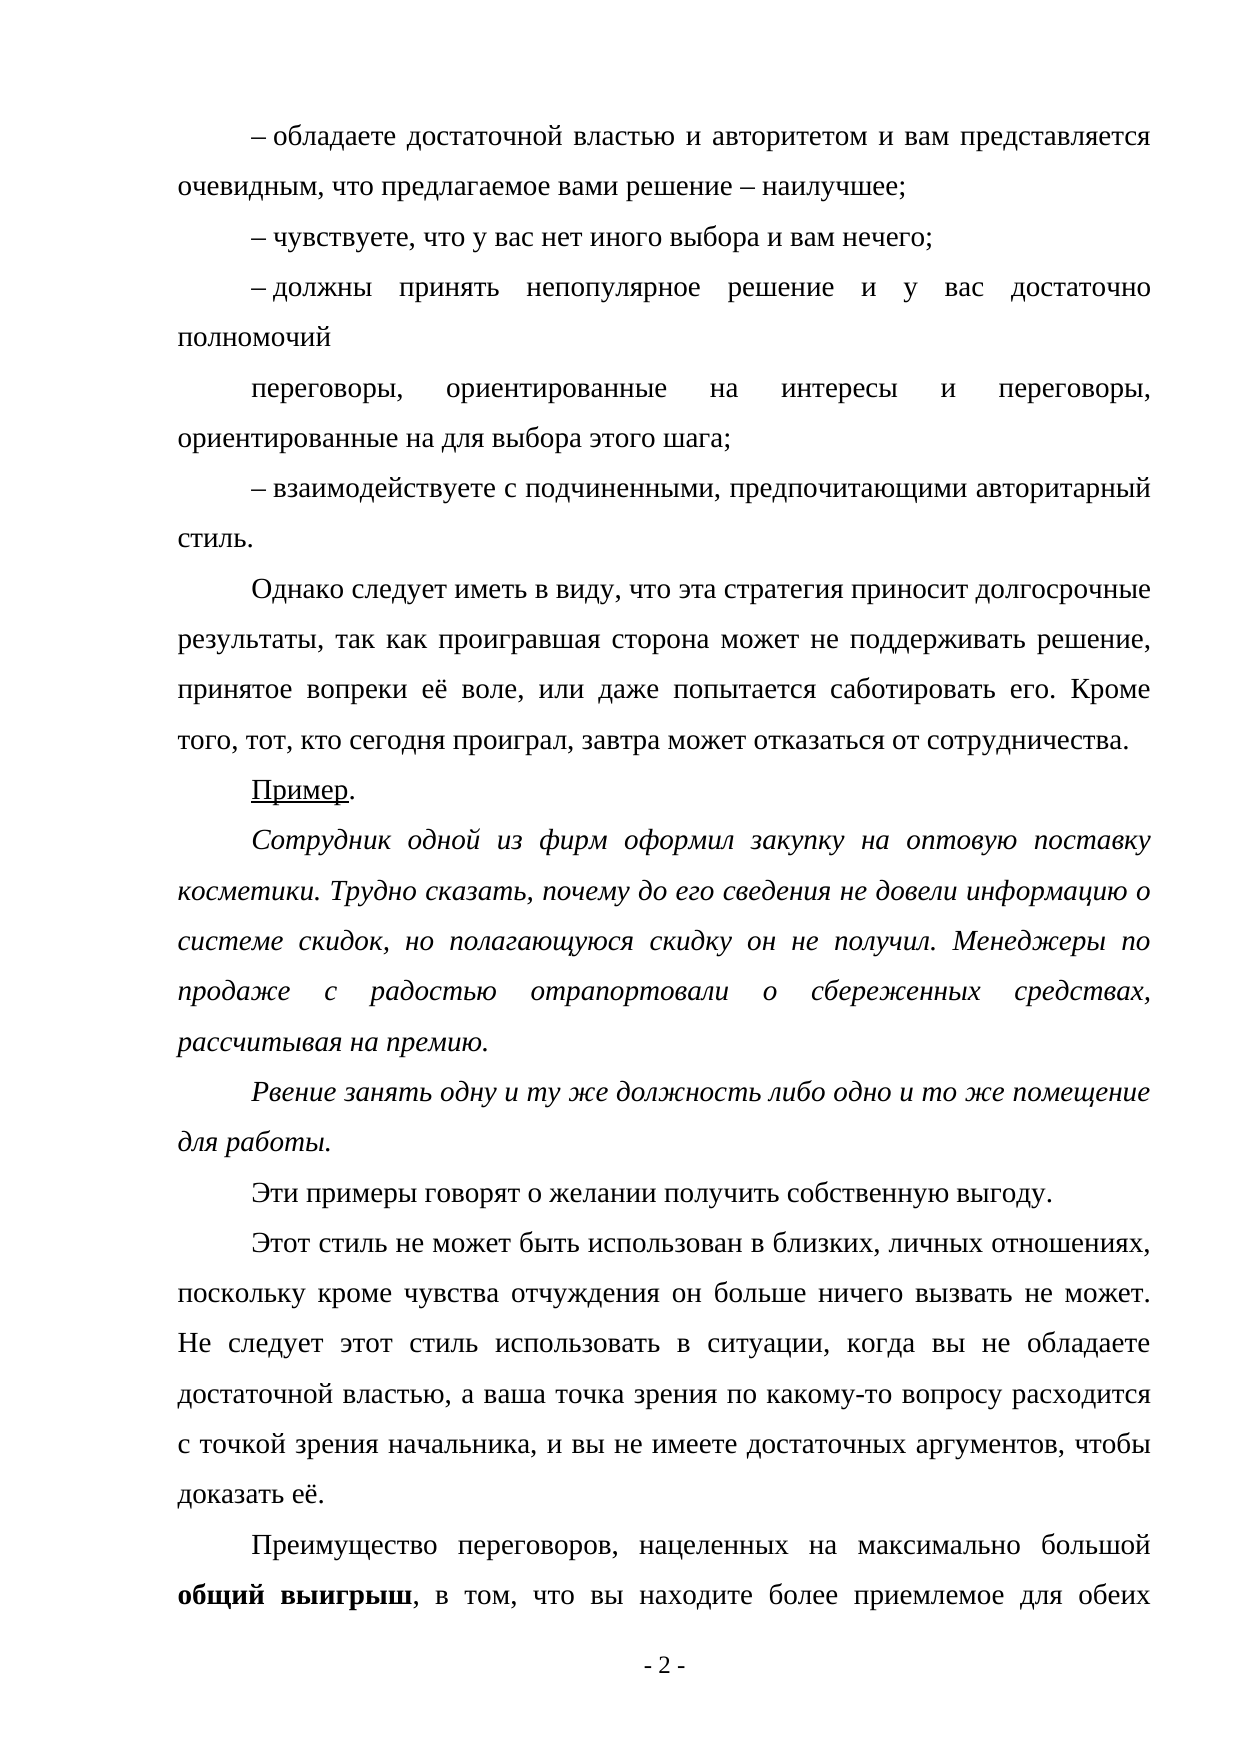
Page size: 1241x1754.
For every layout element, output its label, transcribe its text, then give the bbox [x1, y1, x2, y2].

text Сотрудник одной из фирм оформил закупку на оптовую поставку косметики. Трудно сказать, почему до его сведения не довели информацию о системе скидок, но полагающуюся скидку он не получил. Менеджеры по продаже с радостью отрапортовали о сбереженных средствах, рассчитывая на премию. [177, 822, 1152, 1057]
text – взаимодействуете с подчиненными, предпочитающими авторитарный стиль. [177, 470, 1152, 554]
text Эти примеры говорят о желании получить собственную выгоду. [177, 1175, 1152, 1208]
text – чувствуете, что у вас нет иного выбора и вам нечего; [177, 219, 1152, 252]
text Рвение занять одну и ту же должность либо одно и то же помещение для работы. [177, 1074, 1152, 1158]
text Пример. [177, 772, 1152, 806]
text Однако следует иметь в виду, что эта стратегия приносит долгосрочные результаты, так как проигравшая сторона может не поддерживать решение, принятое вопреки её воле, или даже попытается саботировать его. Кроме того, тот, кто сегодня проиграл, завтра может отказаться от сотрудничества. [177, 571, 1152, 755]
text – обладаете достаточной властью и авторитетом и вам представляется очевидным, что предлагаемое вами решение – наилучшее; [177, 118, 1152, 202]
text – должны принять непопулярное решение и у вас достаточно полномочий [177, 269, 1152, 353]
text переговоры, ориентированные на интересы и переговоры, ориентированные на для выбора этого шага; [177, 370, 1152, 453]
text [177, 1527, 1152, 1611]
text Этот стиль не может быть использован в близких, личных отношениях, поскольку кроме чувства отчуждения он больше ничего вызвать не может. Не следует этот стиль использовать в ситуации, когда вы не обладаете достаточной властью, а ваша точка зрения по какому-то вопросу расходится с точкой зрения начальника, и вы не имеете достаточных аргументов, чтобы доказать её. [177, 1225, 1152, 1510]
